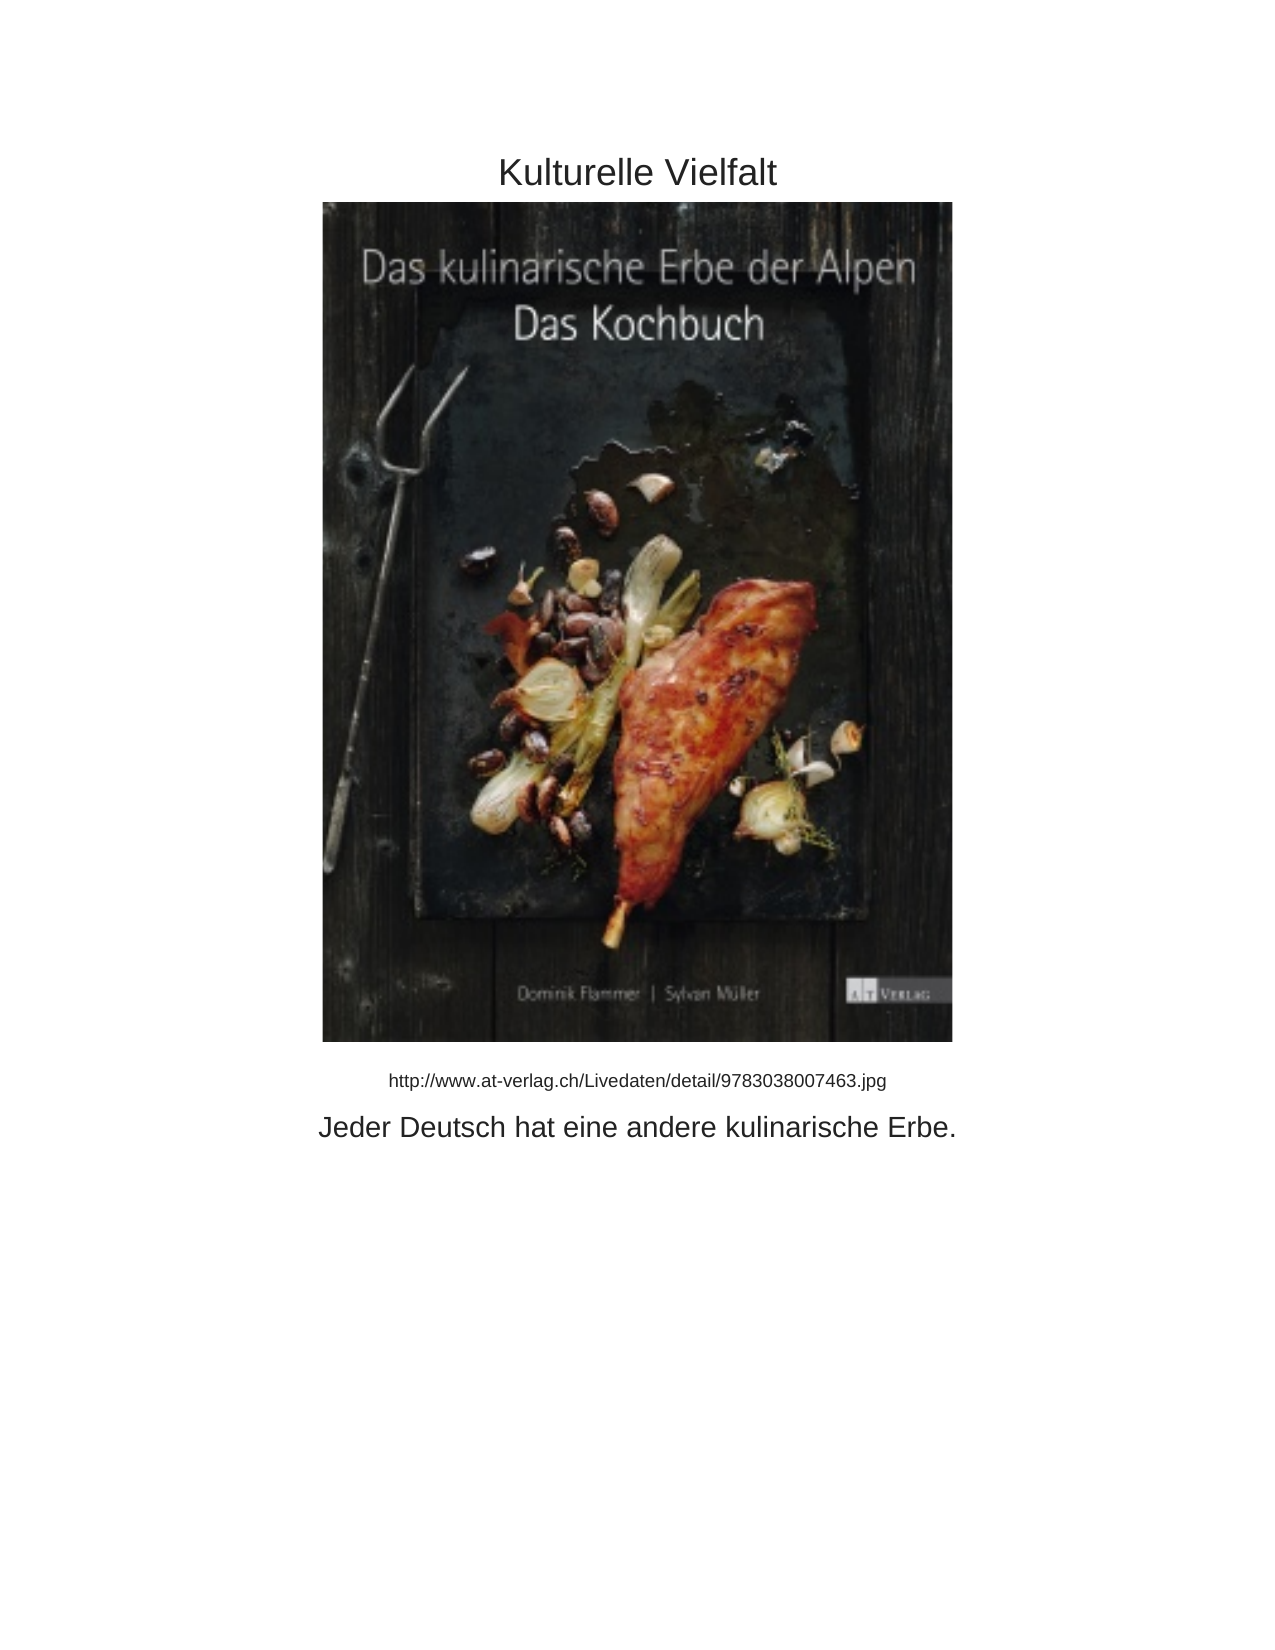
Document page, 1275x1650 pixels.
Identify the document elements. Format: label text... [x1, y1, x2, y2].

text Jeder Deutsch hat eine andere kulinarische Erbe. [150, 1110, 1125, 1144]
text Kulturelle Vielfalt [150, 150, 1125, 193]
text http://www.at-verlag.ch/Livedaten/detail/9783038007463.jpg [150, 1070, 1125, 1092]
picture [322, 202, 953, 1042]
